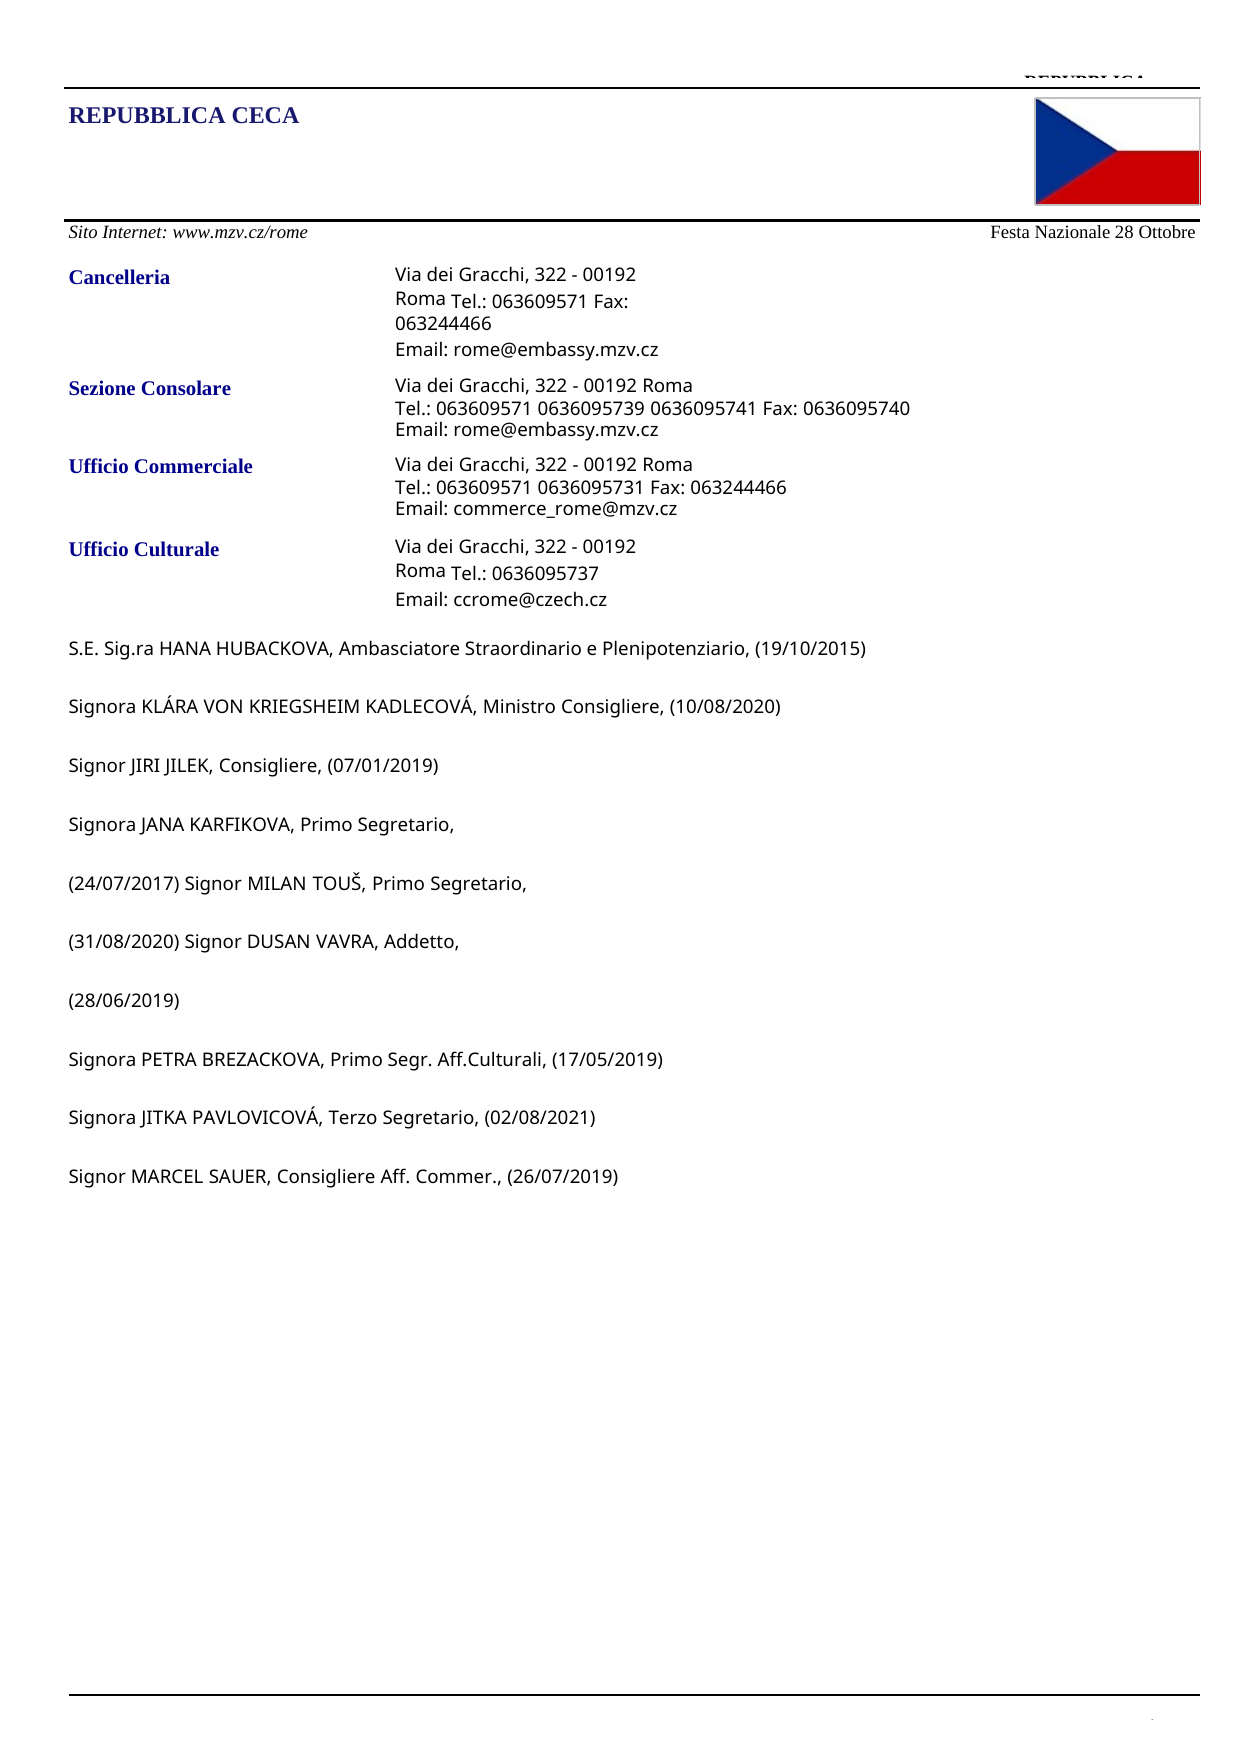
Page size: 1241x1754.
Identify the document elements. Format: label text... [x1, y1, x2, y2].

text Sezione Consolare Via dei Gracchi, 322 - 00192 Roma [68, 377, 1211, 399]
text Signora PETRA BREZACKOVA, Primo Segr. Aff.Culturali, (17/05/2019) Signora JITKA PAVLOVICOVÁ, Terzo Segretario, (02/08/2021) [68, 1046, 663, 1130]
text Sito Internet: www.mzv.cz/rome Festa Nazionale 28 Ottobre [68, 215, 1211, 243]
text Cancelleria Via dei Gracchi, 322 - 00192 Roma Tel.: 063609571 Fax: 063244466 [68, 264, 688, 336]
text Email: rome@embassy.mzv.cz [395, 336, 1211, 362]
text Email: commerce_rome@mzv.cz [395, 498, 1211, 519]
text Tel.: 063609571 0636095739 0636095741 Fax: 0636095740 [395, 399, 1211, 419]
text Tel.: 063609571 0636095731 Fax: 063244466 [395, 478, 1211, 498]
text Ufficio Commerciale Via dei Gracchi, 322 - 00192 Roma [68, 456, 1211, 478]
text Signor JIRI JILEK, Consigliere, (07/01/2019) [68, 752, 1211, 778]
text Email: ccrome@czech.cz [395, 586, 1211, 612]
text Email: rome@embassy.mzv.cz [395, 419, 1211, 440]
picture [1036, 129, 1199, 204]
text Ufficio Culturale Via dei Gracchi, 322 - 00192 Roma Tel.: 0636095737 [68, 537, 688, 586]
text S.E. Sig.ra HANA HUBACKOVA, Ambasciatore Straordinario e Plenipotenziario, (19/10/2015) Signora KLÁRA VON KRIEGSHEIM KADLECOVÁ, Ministro Consigliere, (10/08/2020) [68, 635, 892, 719]
text REPUBBLICA CECA [68, 101, 1211, 129]
text Signor MARCEL SAUER, Consigliere Aff. Commer., (26/07/2019) [68, 1163, 1211, 1189]
text Signora JANA KARFIKOVA, Primo Segretario, (24/07/2017) Signor MILAN TOUŠ, Primo Segretario, (31/08/2020) Signor DUSAN VAVRA, Addetto, (28/06/2019) [68, 811, 567, 1013]
